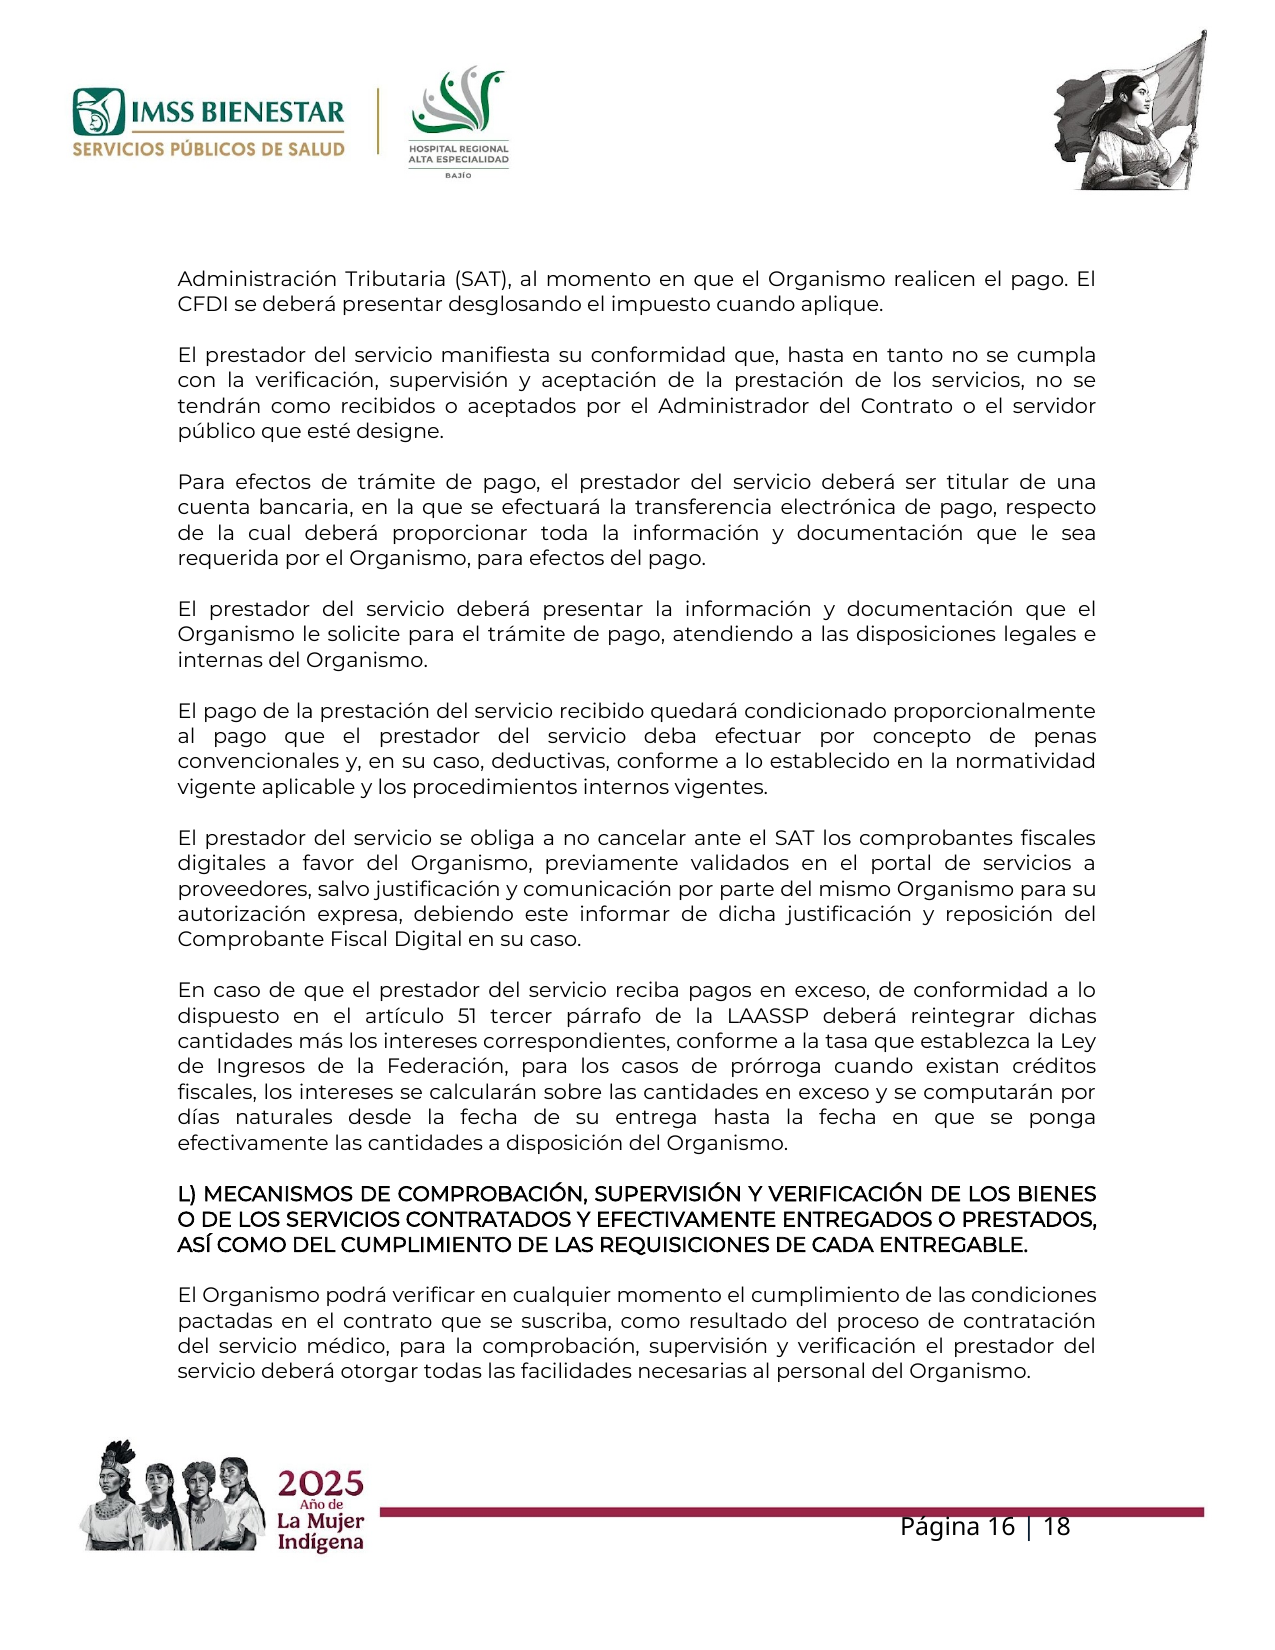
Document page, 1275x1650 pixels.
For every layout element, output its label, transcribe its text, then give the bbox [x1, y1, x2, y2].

text En caso de que el prestador del servicio reciba pagos en exceso, de conformidad a lo dispuesto en el artículo 51 tercer párrafo de la LAASSP deberá reintegrar dichas cantidades más los intereses correspondientes, conforme a la tasa que establezca la Ley de Ingresos de la Federación, para los casos de prórroga cuando existan créditos fiscales, los intereses se calcularán sobre las cantidades en exceso y se computarán por días naturales desde la fecha de su entrega hasta la fecha en que se ponga efectivamente las cantidades a disposición del Organismo. [177, 977, 1098, 1155]
text El prestador del servicio manifiesta su conformidad que, hasta en tanto no se cumpla con la verificación, supervisión y aceptación de la prestación de los servicios, no se tendrán como recibidos o aceptados por el Administrador del Contrato o el servidor público que esté designe. [177, 342, 1098, 444]
text El Organismo podrá verificar en cualquier momento el cumplimiento de las condiciones pactadas en el contrato que se suscriba, como resultado del proceso de contratación del servicio médico, para la comprobación, supervisión y verificación el prestador del servicio deberá otorgar todas las facilidades necesarias al personal del Organismo. [177, 1282, 1098, 1384]
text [177, 266, 1098, 317]
text Para efectos de trámite de pago, el prestador del servicio deberá ser titular de una cuenta bancaria, en la que se efectuará la transferencia electrónica de pago, respecto de la cual deberá proporcionar toda la información y documentación que le sea requerida por el Organismo, para efectos del pago. [177, 469, 1098, 571]
text El prestador del servicio se obliga a no cancelar ante el SAT los comprobantes fiscales digitales a favor del Organismo, previamente validados en el portal de servicios a proveedores, salvo justificación y comunicación por parte del mismo Organismo para su autorización expresa, debiendo este informar de dicha justificación y reposición del Comprobante Fiscal Digital en su caso. [177, 825, 1098, 952]
picture [2, 0, 1275, 1650]
text L) MECANISMOS DE COMPROBACIÓN, SUPERVISIÓN Y VERIFICACIÓN DE LOS BIENES O DE LOS SERVICIOS CONTRATADOS Y EFECTIVAMENTE ENTREGADOS O PRESTADOS, ASÍ COMO DEL CUMPLIMIENTO DE LAS REQUISICIONES DE CADA ENTREGABLE. [177, 1181, 1098, 1257]
text El pago de la prestación del servicio recibido quedará condicionado proporcionalmente al pago que el prestador del servicio deba efectuar por concepto de penas convencionales y, en su caso, deductivas, conforme a lo establecido en la normatividad vigente aplicable y los procedimientos internos vigentes. [177, 698, 1098, 799]
text El prestador del servicio deberá presentar la información y documentación que el Organismo le solicite para el trámite de pago, atendiendo a las disposiciones legales e internas del Organismo. [177, 596, 1098, 672]
